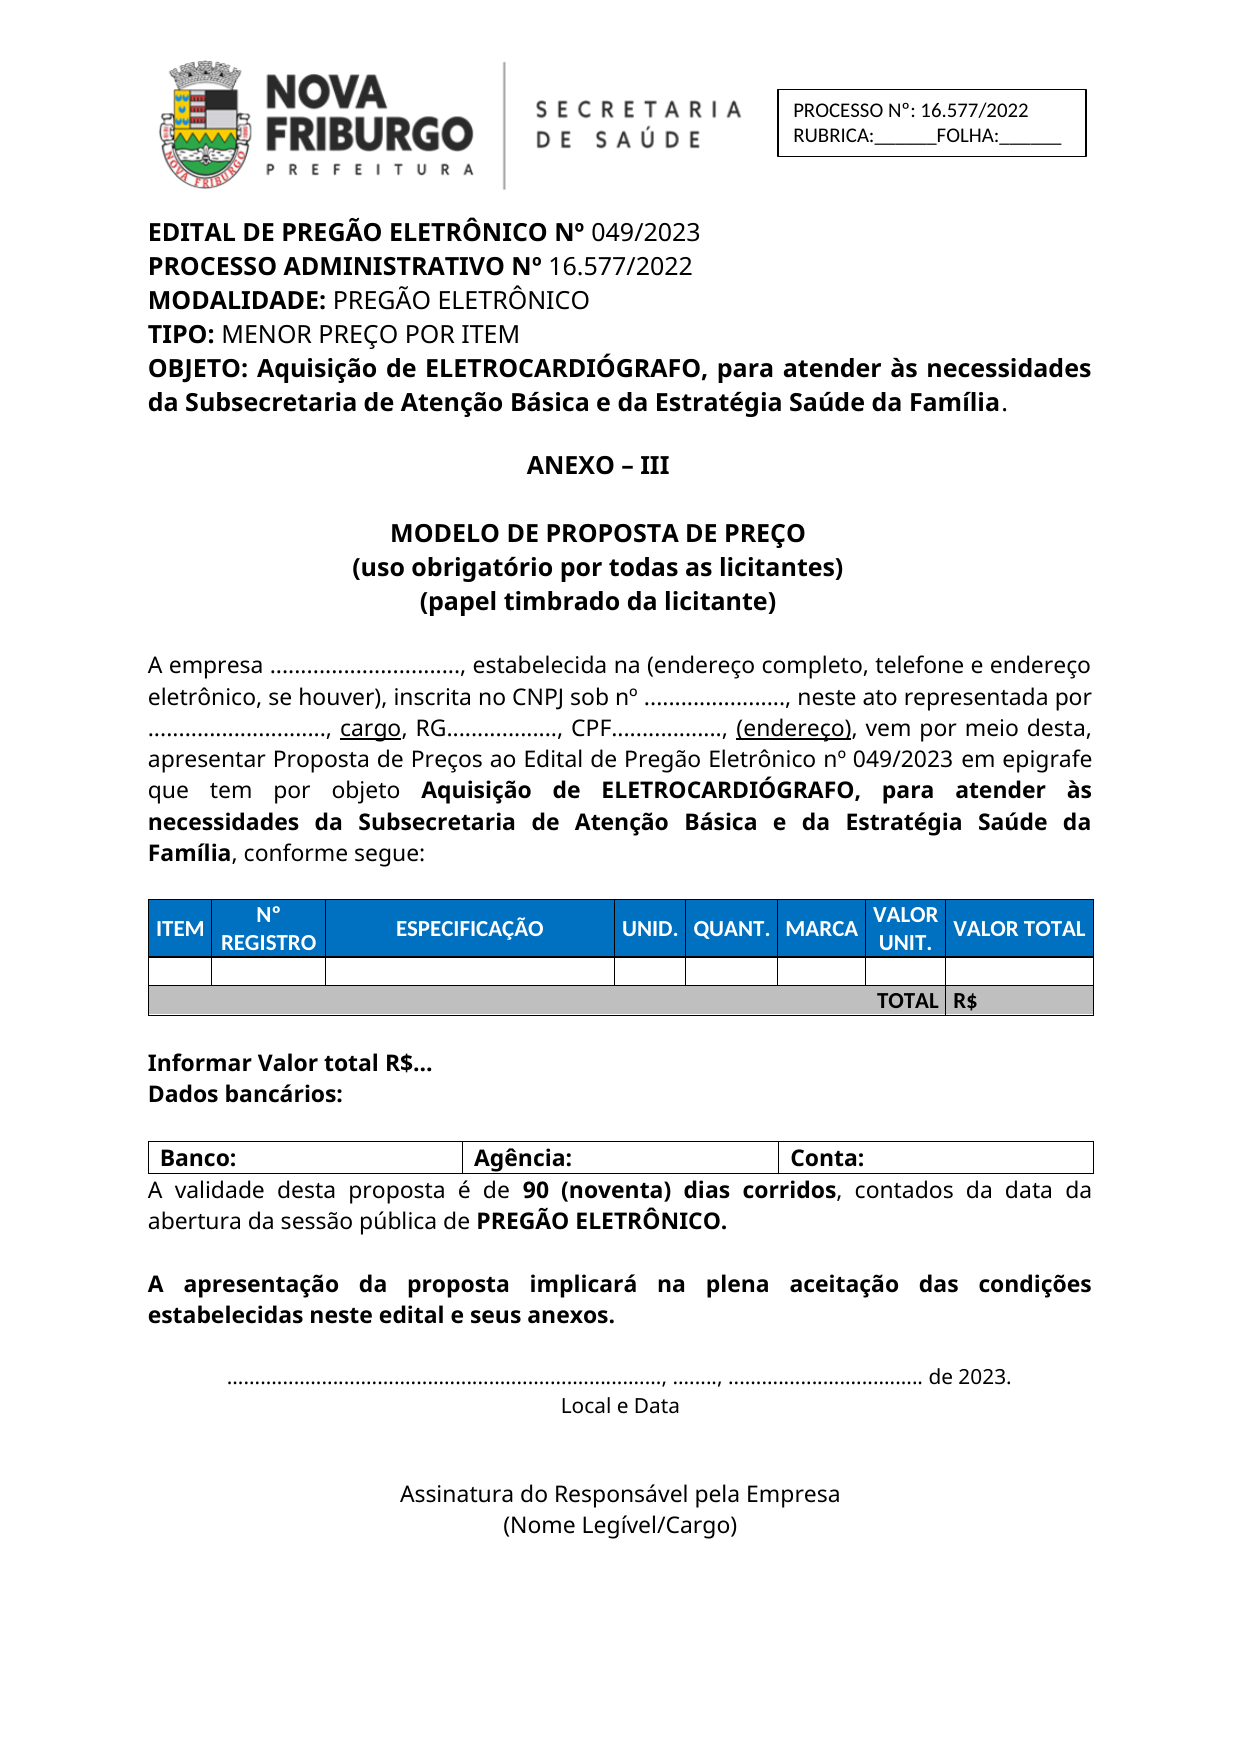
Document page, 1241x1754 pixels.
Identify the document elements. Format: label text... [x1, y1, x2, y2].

text EDITAL DE PREGÃO ELETRÔNICO Nº 049/2023 [148, 214, 1092, 249]
text A validade desta proposta é de 90 (noventa) dias corridos, contados da data da abertura da sessão pública de PREGÃO ELETRÔNICO. [148, 1174, 1092, 1236]
table_cell [778, 958, 865, 985]
table_header VALOR UNIT. [866, 900, 945, 956]
table_cell [686, 958, 777, 985]
text OBJETO: Aquisição de ELETROCARDIÓGRAFO, para atender às necessidades da Subsecretaria de Atenção Básica e da Estratégia Saúde da Família. [148, 351, 1092, 419]
table_header VALOR TOTAL [946, 900, 1093, 956]
table_cell [946, 958, 1093, 985]
table_cell R$ [946, 986, 1093, 1014]
table_header QUANT. [686, 900, 777, 956]
text Modelo de proposta DE PREÇO [103, 516, 1092, 550]
text (Nome Legível/Cargo) [148, 1509, 1092, 1541]
table_header MARCA [778, 900, 865, 956]
text ANEXO – III [103, 448, 1092, 482]
table_cell [212, 958, 325, 985]
text Dados bancários: [148, 1078, 1092, 1109]
table_cell [615, 958, 685, 985]
text Informar Valor total R$... [148, 1047, 1092, 1078]
text MODALIDADE: PREGÃO ELETRÔNICO [148, 283, 1092, 317]
table_cell [149, 958, 211, 985]
text (papel timbrado da licitante) [103, 584, 1092, 618]
text (uso obrigatório por todas as licitantes) [103, 550, 1092, 584]
list A empresa ..............................., estabelecida na (endereço completo, telefone e endereço eletrônico, se houver), inscrita no CNPJ sob nº ......................., neste ato representada por ............................., cargo, RG.................., CPF.................., (endereço), vem por meio desta, apresentar Proposta de Preços ao Edital de Pregão Eletrônico nº 049/2023 em epigrafe que tem por objeto Aquisição de ELETROCARDIÓGRAFO, para atender às necessidades da Subsecretaria de Atenção Básica e da Estratégia Saúde da Família, conforme segue: [148, 649, 1092, 868]
table_cell [866, 958, 945, 985]
table_cell TOTAL [149, 986, 945, 1014]
table_header ESPECIFICAÇÃO [326, 900, 614, 956]
table_cell [326, 958, 614, 985]
text .............................................................................., ........, ................................... de 2023. [148, 1361, 1092, 1391]
text TIPO: MENOR PREÇO POR ITEM [148, 317, 1092, 351]
text Assinatura do Responsável pela Empresa [148, 1478, 1092, 1509]
table_header ITEM [149, 900, 211, 956]
table_header Banco: [149, 1142, 462, 1173]
table_header Nº REGISTRO [212, 900, 325, 956]
text PROCESSO ADMINISTRATIVO Nº 16.577/2022 [148, 249, 1092, 283]
text Local e Data [148, 1391, 1092, 1420]
text A apresentação da proposta implicará na plena aceitação das condições estabelecidas neste edital e seus anexos. [148, 1268, 1092, 1330]
picture [147, 49, 758, 204]
table_header UNID. [615, 900, 685, 956]
table_header Conta: [779, 1142, 1093, 1173]
table_header Agência: [463, 1142, 778, 1173]
